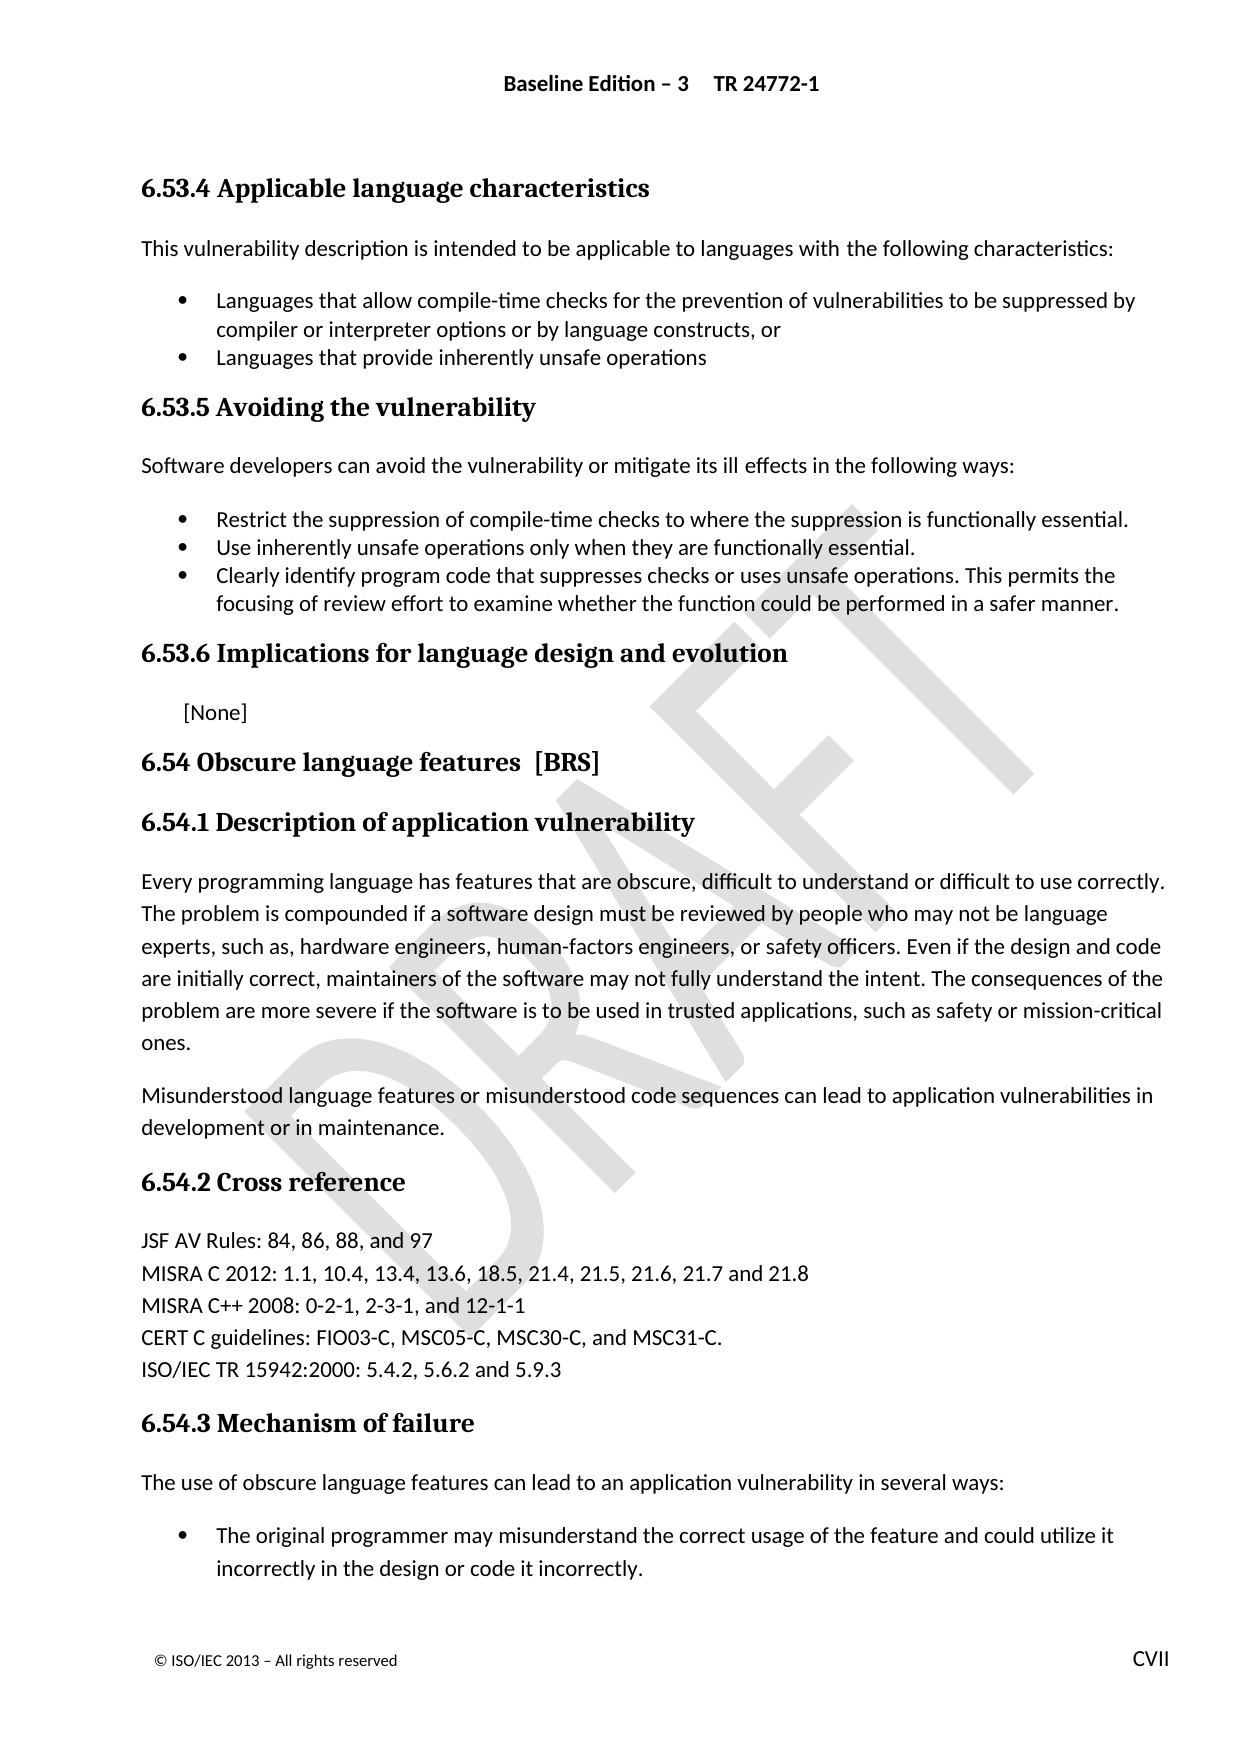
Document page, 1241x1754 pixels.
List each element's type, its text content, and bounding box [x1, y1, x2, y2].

list Languages that allow compile-time checks for the prevention of vulnerabilities to be suppressed by compiler or interpreter options or by language constructs, or [178, 287, 1182, 343]
subtitle 6.53.6 Implications for language design and evolution [141, 638, 1182, 669]
text [None] [183, 698, 1182, 726]
subtitle 6.53.5 Avoiding the vulnerability [141, 392, 1182, 423]
text MISRA C++ 2008: 0-2-1, 2-3-1, and 12-1-1 CERT C guidelines: FIO03-C, MSC05-C, MSC30-C, and MSC31-C. [141, 1291, 1182, 1351]
text Every programming language has features that are obscure, difficult to understand or difficult to use correctly. The problem is compounded if a software design must be reviewed by people who may not be language experts, such as, hardware engineers, human-factors engineers, or safety officers. Even if the design and code are initially correct, maintainers of the software may not fully understand the intent. The consequences of the problem are more severe if the software is to be used in trusted applications, such as safety or mission-critical ones. [141, 867, 1182, 1056]
text The use of obscure language features can lead to an application vulnerability in several ways: [141, 1468, 1182, 1497]
list Languages that provide inherently unsafe operations [178, 343, 1182, 371]
text JSF AV Rules: 84, 86, 88, and 97 [141, 1227, 1182, 1255]
list Restrict the suppression of compile-time checks to where the suppression is functionally essential. [178, 505, 1182, 533]
subtitle 6.53.4 Applicable language characteristics [141, 173, 1182, 205]
list Clearly identify program code that suppresses checks or uses unsafe operations. This permits the focusing of review effort to examine whether the function could be performed in a safer manner. [178, 561, 1182, 617]
list The original programmer may misunderstand the correct usage of the feature and could utilize it incorrectly in the design or code it incorrectly. [178, 1522, 1182, 1582]
subtitle 6.54.1 Description of application vulnerability [141, 807, 1182, 838]
text Misunderstood language features or misunderstood code sequences can lead to application vulnerabilities in development or in maintenance. [141, 1081, 1182, 1142]
subtitle 6.54 Obscure language features [BRS] [141, 747, 1182, 778]
text This vulnerability description is intended to be applicable to languages with the following characteristics: [141, 234, 1182, 262]
subtitle 6.54.3 Mechanism of failure [141, 1408, 1182, 1439]
text MISRA C 2012: 1.1, 10.4, 13.4, 13.6, 18.5, 21.4, 21.5, 21.6, 21.7 and 21.8 [141, 1259, 1182, 1287]
text ISO/IEC TR 15942:2000: 5.4.2, 5.6.2 and 5.9.3 [141, 1355, 1182, 1383]
list Use inherently unsafe operations only when they are functionally essential. [178, 533, 1182, 561]
text Software developers can avoid the vulnerability or mitigate its ill effects in the following ways: [141, 452, 1182, 480]
subtitle 6.54.2 Cross reference [141, 1167, 1182, 1198]
